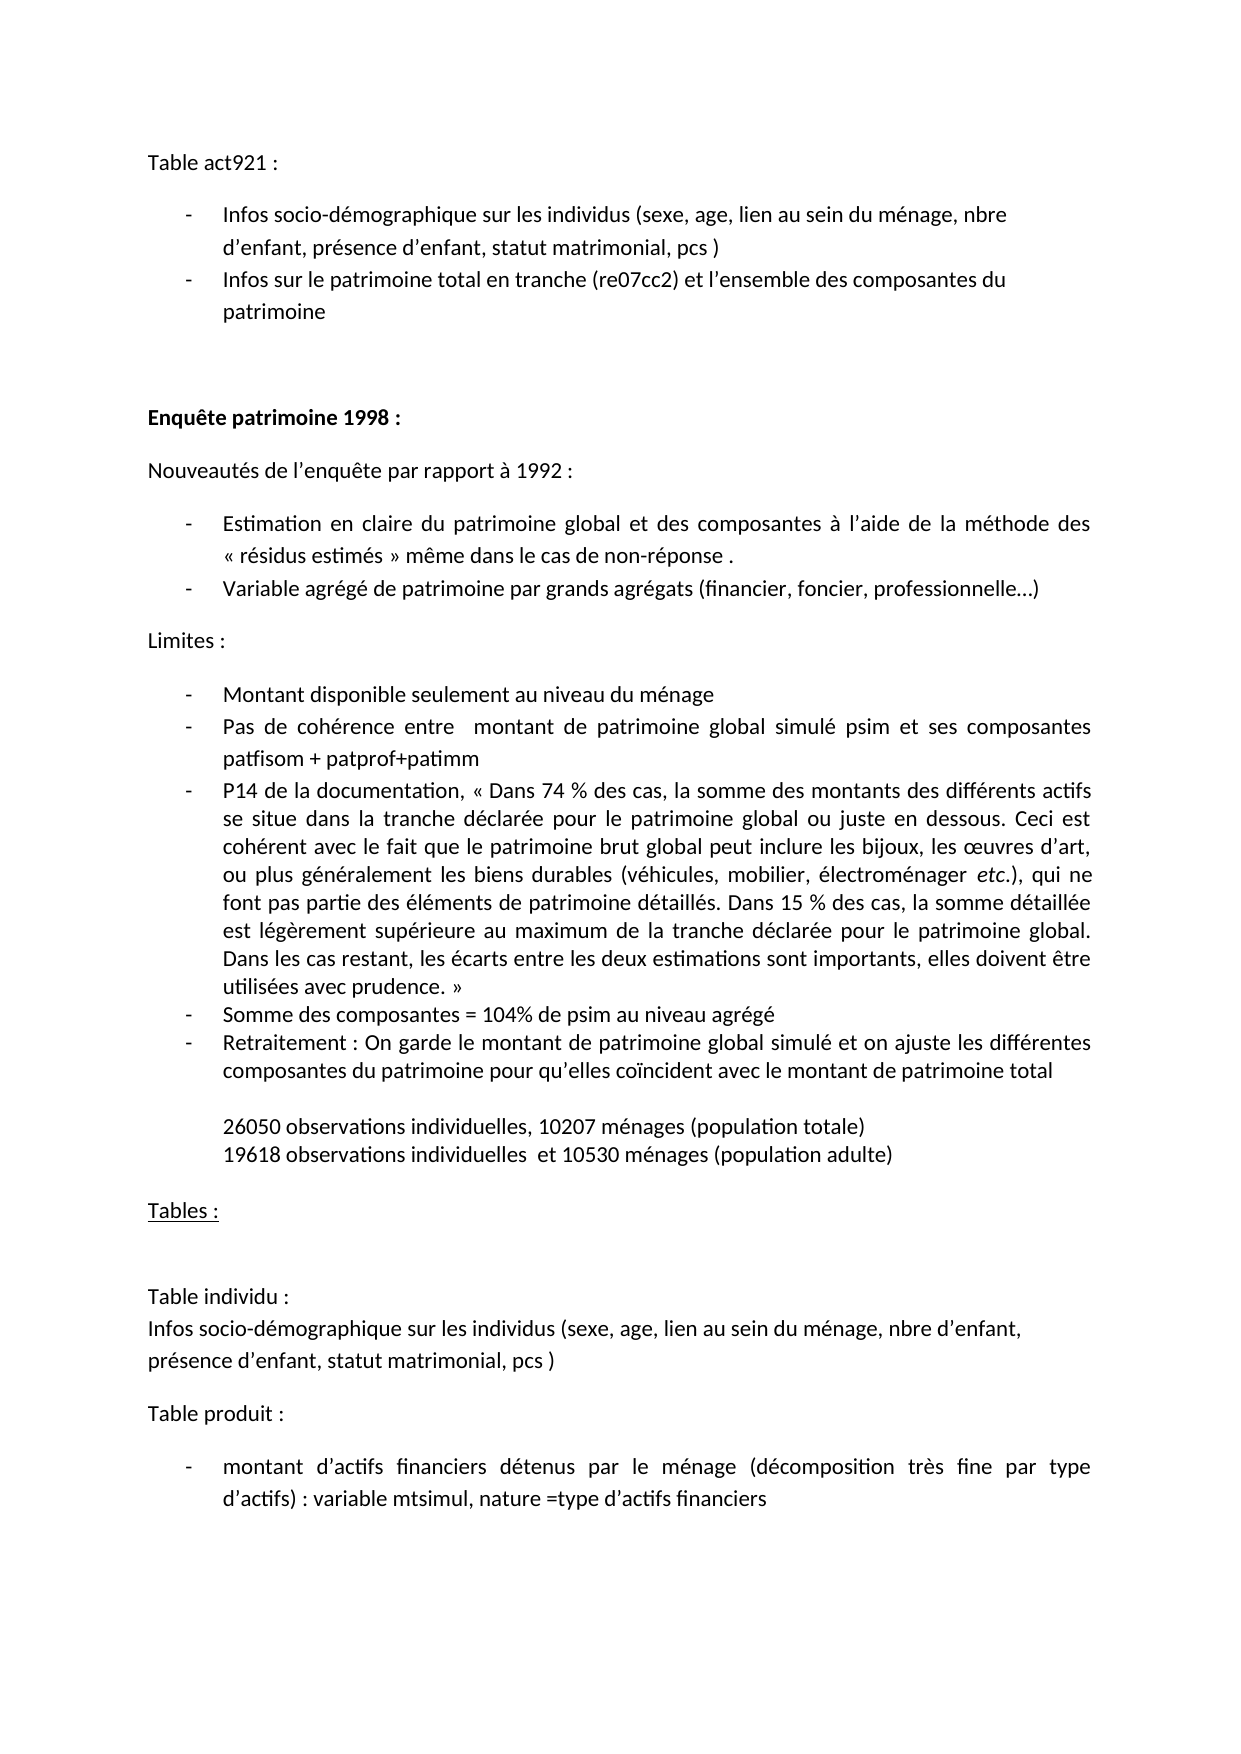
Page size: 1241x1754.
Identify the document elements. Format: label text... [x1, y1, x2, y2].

text Tables : [148, 1197, 1093, 1257]
text Nouveautés de l’enquête par rapport à 1992 : [148, 456, 1093, 484]
text Limites : [148, 627, 1093, 655]
list 26050 observations individuelles, 10207 ménages (population totale) [223, 1112, 1093, 1141]
list Montant disponible seulement au niveau du ménage [185, 680, 1093, 708]
list P14 de la documentation, « Dans 74 % des cas, la somme des montants des différents actifs se situe dans la tranche déclarée pour le patrimoine global ou juste en dessous. Ceci est cohérent avec le fait que le patrimoine brut global peut inclure les bijoux, les œuvres d’art, ou plus généralement les biens durables (véhicules, mobilier, électroménager etc.), qui ne font pas partie des éléments de patrimoine détaillés. Dans 15 % des cas, la somme détaillée est légèrement supérieure au maximum de la tranche déclarée pour le patrimoine global. Dans les cas restant, les écarts entre les deux estimations sont importants, elles doivent être utilisées avec prudence. » [185, 776, 1093, 1000]
list 19618 observations individuelles et 10530 ménages (population adulte) [223, 1141, 1093, 1168]
text Table act921 : [148, 148, 1093, 176]
list Pas de cohérence entre montant de patrimoine global simulé psim et ses composantes patfisom + patprof+patimm [185, 712, 1093, 772]
text Enquête patrimoine 1998 : [148, 403, 1093, 431]
list Infos sur le patrimoine total en tranche (re07cc2) et l’ensemble des composantes du patrimoine [185, 265, 1093, 325]
list Estimation en claire du patrimoine global et des composantes à l’aide de la méthode des « résidus estimés » même dans le cas de non-réponse . [185, 509, 1093, 569]
list Variable agrégé de patrimoine par grands agrégats (financier, foncier, professionnelle…) [185, 574, 1093, 602]
list Retraitement : On garde le montant de patrimoine global simulé et on ajuste les différentes composantes du patrimoine pour qu’elles coïncident avec le montant de patrimoine total [185, 1028, 1093, 1084]
text Table produit : [148, 1399, 1093, 1427]
list Somme des composantes = 104% de psim au niveau agrégé [185, 1000, 1093, 1028]
text Table individu : Infos socio-démographique sur les individus (sexe, age, lien au sein du ménage, nbre d’enfant, présence d’enfant, statut matrimonial, pcs ) [148, 1282, 1093, 1374]
list Infos socio-démographique sur les individus (sexe, age, lien au sein du ménage, nbre d’enfant, présence d’enfant, statut matrimonial, pcs ) [185, 201, 1093, 261]
list montant d’actifs financiers détenus par le ménage (décomposition très fine par type d’actifs) : variable mtsimul, nature =type d’actifs financiers [185, 1452, 1093, 1512]
